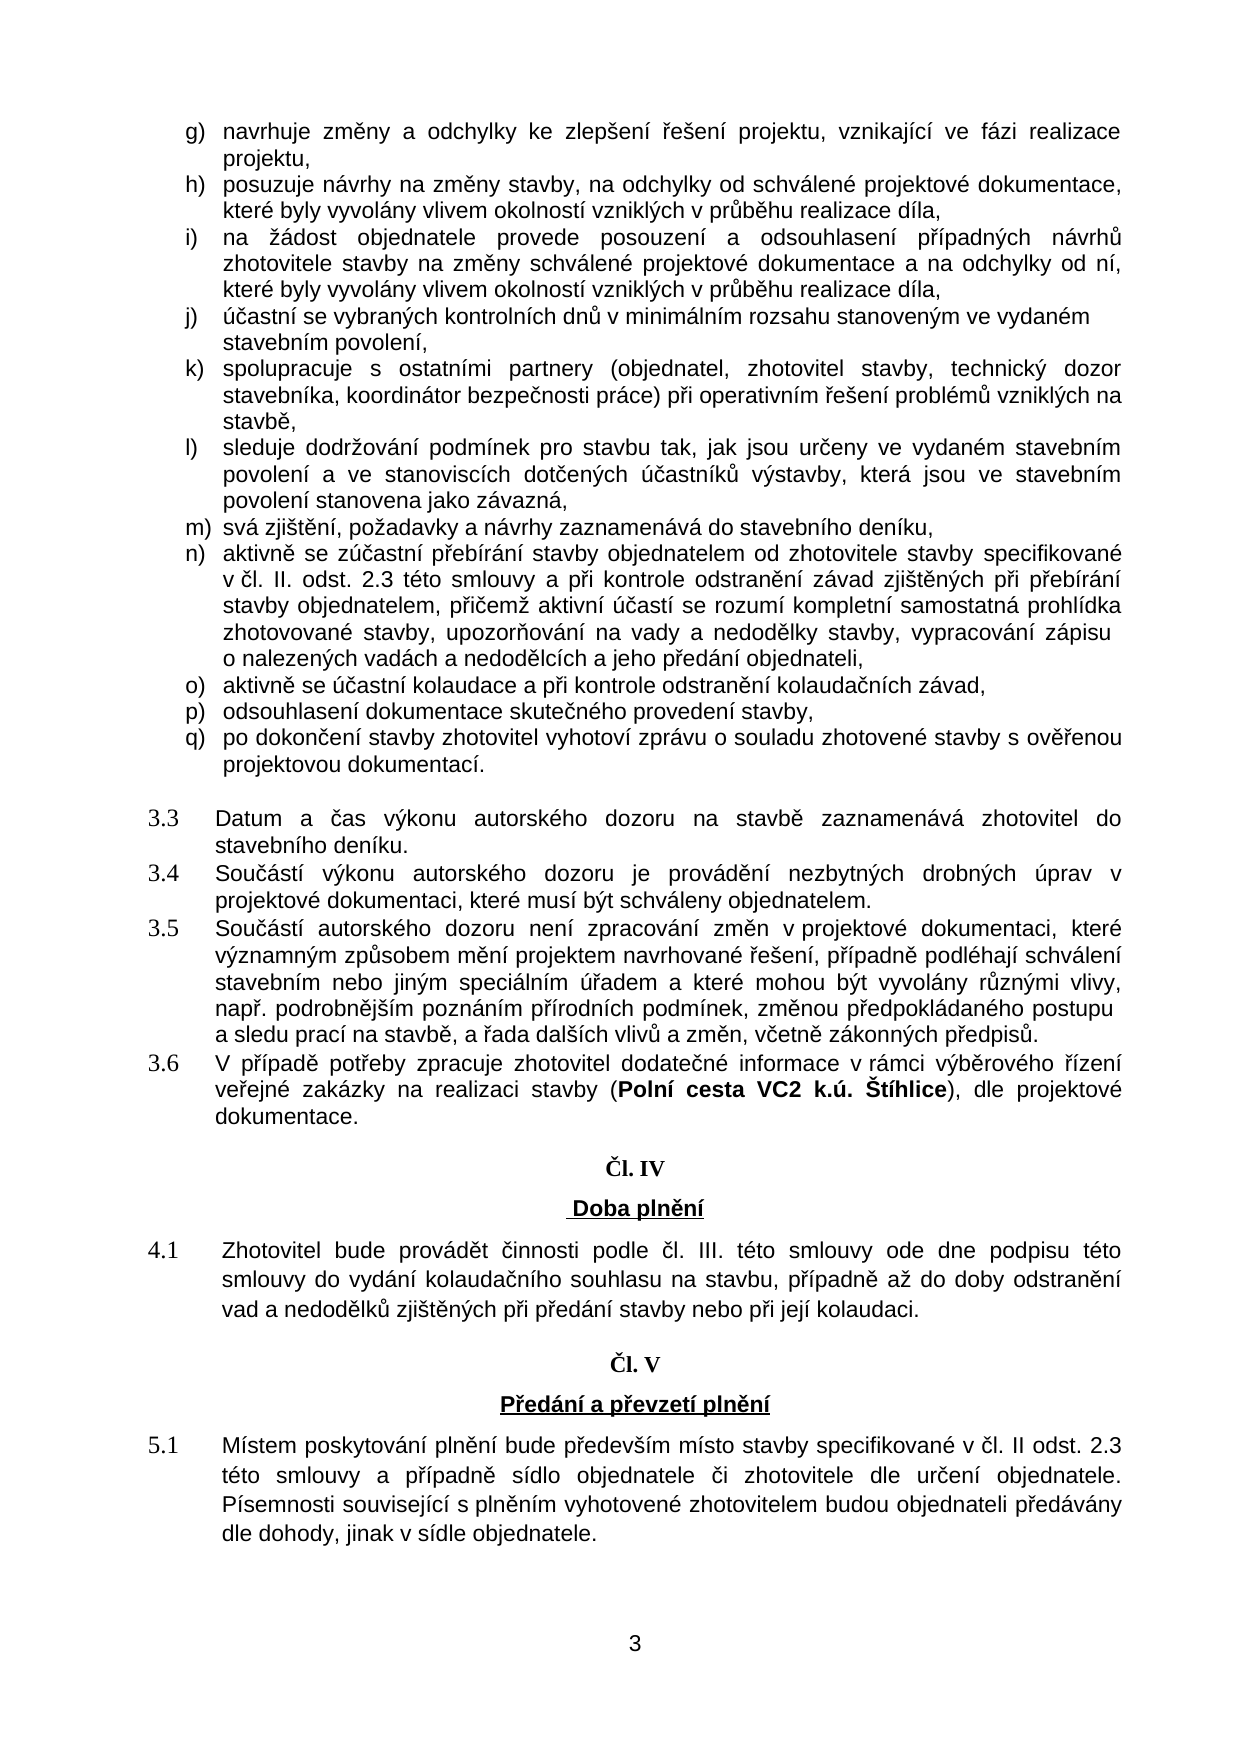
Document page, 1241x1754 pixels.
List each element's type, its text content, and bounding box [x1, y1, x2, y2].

list spolupracuje s ostatními partnery (objednatel, zhotovitel stavby, technický dozor stavebníka, koordinátor bezpečnosti práce) při operativním řešení problémů vzniklých na stavbě, [185, 355, 1122, 434]
list odsouhlasení dokumentace skutečného provedení stavby, [185, 698, 1122, 724]
list Datum a čas výkonu autorského dozoru na stavbě zaznamenává zhotovitel do stavebního deníku. [148, 803, 1122, 858]
list posuzuje návrhy na změny stavby, na odchylky od schválené projektové dokumentace, které byly vyvolány vlivem okolností vzniklých v průběhu realizace díla, [185, 171, 1122, 223]
subtitle Předání a převzetí plnění [148, 1391, 1122, 1417]
list navrhuje změny a odchylky ke zlepšení řešení projektu, vznikající ve fázi realizace projektu, [185, 118, 1122, 171]
subtitle Doba plnění [148, 1195, 1122, 1221]
list Součástí autorského dozoru není zpracování změn v projektové dokumentaci, které významným způsobem mění projektem navrhované řešení, případně podléhají schválení stavebním nebo jiným speciálním úřadem a které mohou být vyvolány různými vlivy, např. podrobnějším poznáním přírodních podmínek, změnou předpokládaného postupu a sledu prací na stavbě, a řada dalších vlivů a změn, včetně zákonných předpisů. [148, 913, 1122, 1048]
list Součástí výkonu autorského dozoru je provádění nezbytných drobných úprav v projektové dokumentaci, které musí být schváleny objednatelem. [148, 858, 1122, 913]
list Zhotovitel bude provádět činnosti podle čl. III. této smlouvy ode dne podpisu této smlouvy do vydání kolaudačního souhlasu na stavbu, případně až do doby odstranění vad a nedodělků zjištěných při předání stavby nebo při její kolaudaci. [148, 1234, 1122, 1322]
subtitle Čl. V [148, 1351, 1122, 1377]
list účastní se vybraných kontrolních dnů v minimálním rozsahu stanoveným ve vydaném stavebním povolení, [185, 303, 1122, 355]
list po dokončení stavby zhotovitel vyhotoví zprávu o souladu zhotovené stavby s ověřenou projektovou dokumentací. [185, 724, 1122, 777]
list sleduje dodržování podmínek pro stavbu tak, jak jsou určeny ve vydaném stavebním povolení a ve stanoviscích dotčených účastníků výstavby, která jsou ve stavebním povolení stanovena jako závazná, [185, 434, 1122, 513]
subtitle Čl. IV [148, 1156, 1122, 1182]
list aktivně se účastní kolaudace a při kontrole odstranění kolaudačních závad, [185, 672, 1122, 698]
list na žádost objednatele provede posouzení a odsouhlasení případných návrhů zhotovitele stavby na změny schválené projektové dokumentace a na odchylky od ní, které byly vyvolány vlivem okolností vzniklých v průběhu realizace díla, [185, 223, 1122, 303]
list Místem poskytování plnění bude především místo stavby specifikované v čl. II odst. 2.3 této smlouvy a případně sídlo objednatele či zhotovitele dle určení objednatele. Písemnosti související s plněním vyhotovené zhotovitelem budou objednateli předávány dle dohody, jinak v sídle objednatele. [148, 1430, 1122, 1547]
list aktivně se zúčastní přebírání stavby objednatelem od zhotovitele stavby specifikované v čl. II. odst. 2.3 této smlouvy a při kontrole odstranění závad zjištěných při přebírání stavby objednatelem, přičemž aktivní účastí se rozumí kompletní samostatná prohlídka zhotovované stavby, upozorňování na vady a nedodělky stavby, vypracování zápisu o nalezených vadách a nedodělcích a jeho předání objednateli, [185, 540, 1122, 672]
list svá zjištění, požadavky a návrhy zaznamenává do stavebního deníku, [185, 513, 1122, 540]
list V případě potřeby zpracuje zhotovitel dodatečné informace v rámci výběrového řízení veřejné zakázky na realizaci stavby (Polní cesta VC2 k.ú. Štíhlice), dle projektové dokumentace. [148, 1048, 1122, 1129]
